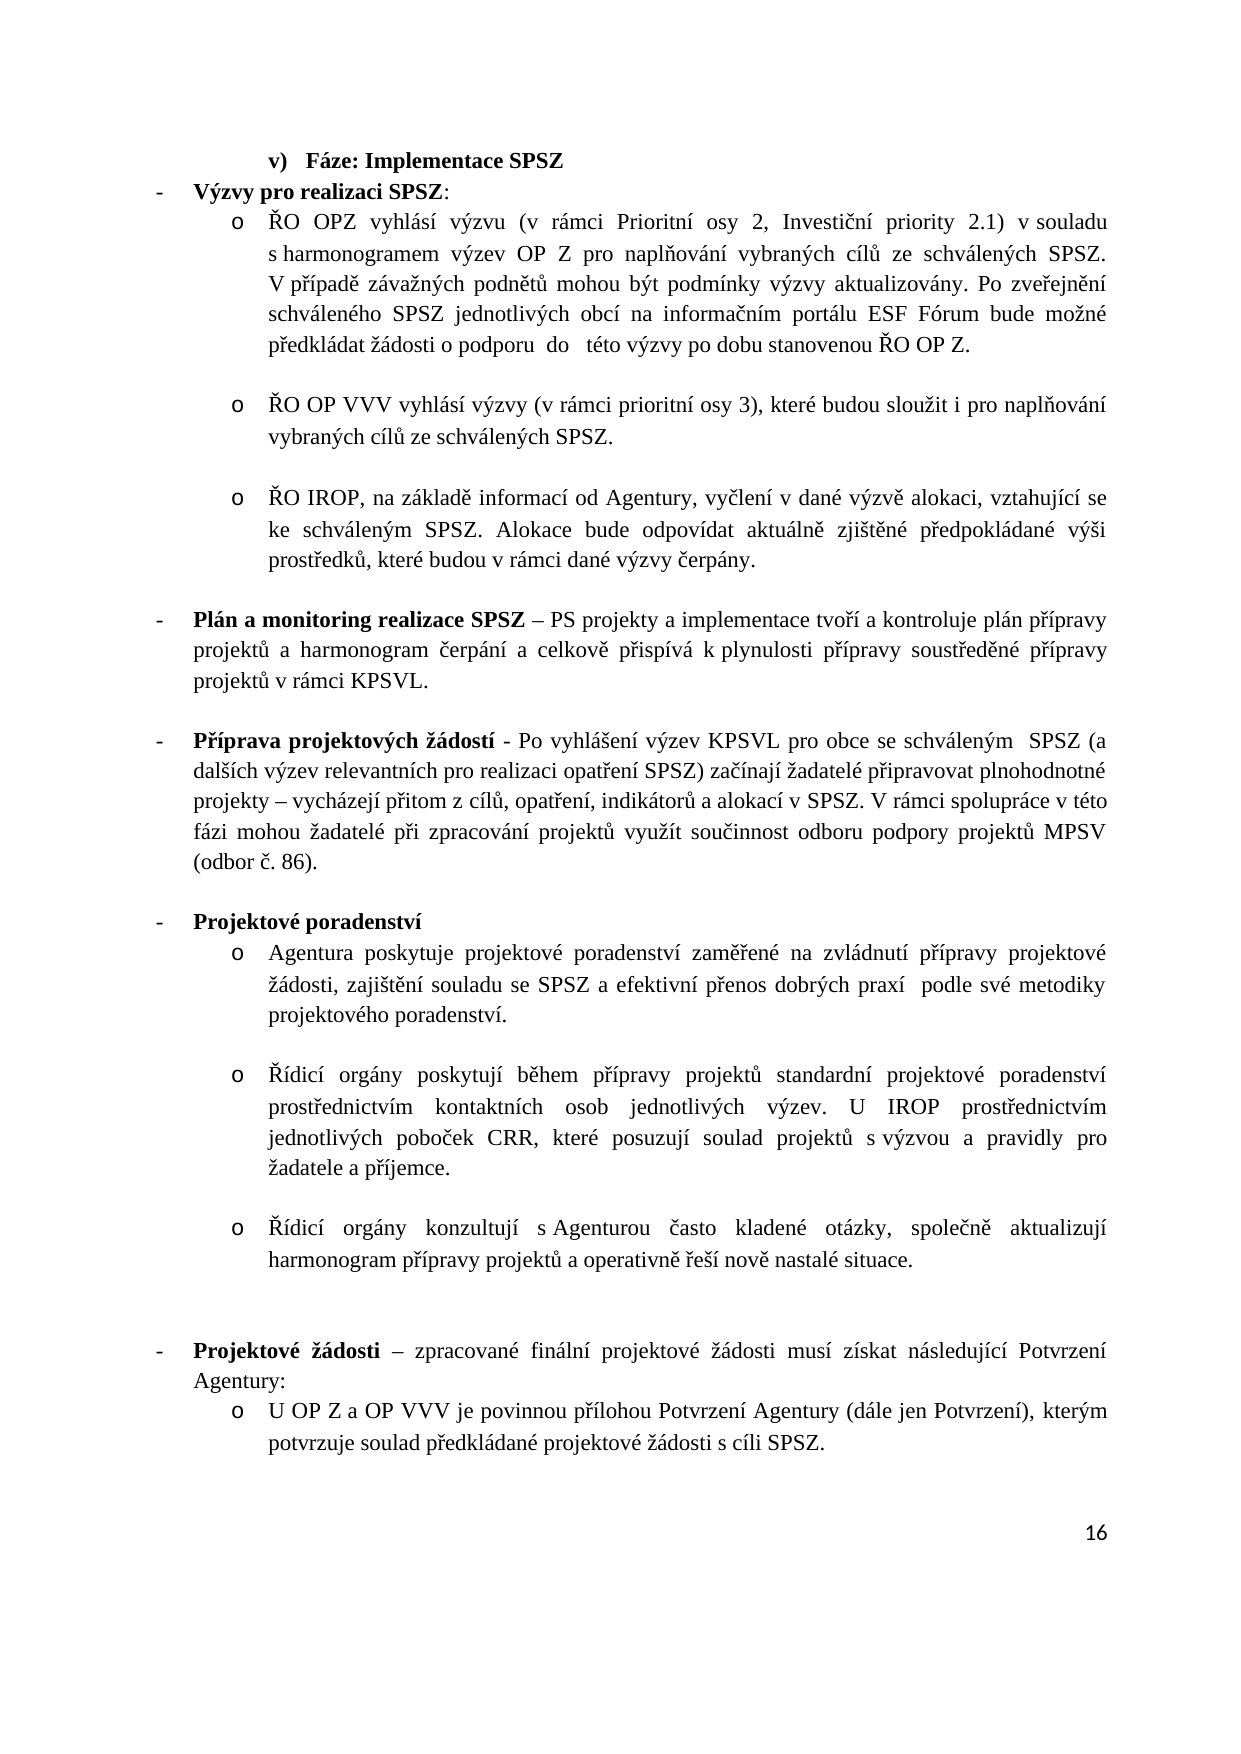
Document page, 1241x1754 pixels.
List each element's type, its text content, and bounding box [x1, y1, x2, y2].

list Fáze: Implementace SPSZ [268, 148, 1107, 174]
list U OP Z a OP VVV je povinnou přílohou Potvrzení Agentury (dále jen Potvrzení), kterým potvrzuje soulad předkládané projektové žádosti s cíli SPSZ. [231, 1397, 1107, 1456]
list ŘO OP VVV vyhlásí výzvy (v rámci prioritní osy 3), které budou sloužit i pro naplňování vybraných cílů ze schválených SPSZ. [231, 391, 1107, 449]
list ŘO OPZ vyhlásí výzvu (v rámci Prioritní osy 2, Investiční priority 2.1) v souladu s harmonogramem výzev OP Z pro naplňování vybraných cílů ze schválených SPSZ. V případě závažných podnětů mohou být podmínky výzvy aktualizovány. Po zveřejnění schváleného SPSZ jednotlivých obcí na informačním portálu ESF Fórum bude možné předkládat žádosti o podporu do této výzvy po dobu stanovenou ŘO OP Z. [231, 208, 1107, 357]
list Projektové žádosti – zpracované finální projektové žádosti musí získat následující Potvrzení Agentury: [156, 1337, 1107, 1393]
list Projektové poradenství [156, 908, 1107, 935]
list Příprava projektových žádostí - Po vyhlášení výzev KPSVL pro obce se schváleným SPSZ (a dalších výzev relevantních pro realizaci opatření SPSZ) začínají žadatelé připravovat plnohodnotné projekty – vycházejí přitom z cílů, opatření, indikátorů a alokací v SPSZ. V rámci spolupráce v této fázi mohou žadatelé při zpracování projektů využít součinnost odboru podpory projektů MPSV (odbor č. 86). [156, 727, 1107, 874]
list Agentura poskytuje projektové poradenství zaměřené na zvládnutí přípravy projektové žádosti, zajištění souladu se SPSZ a efektivní přenos dobrých praxí podle své metodiky projektového poradenství. [231, 939, 1107, 1027]
list Řídicí orgány poskytují během přípravy projektů standardní projektové poradenství prostřednictvím kontaktních osob jednotlivých výzev. U IROP prostřednictvím jednotlivých poboček CRR, které posuzují soulad projektů s výzvou a pravidly pro žadatele a příjemce. [231, 1061, 1107, 1180]
list Řídicí orgány konzultují s Agenturou často kladené otázky, společně aktualizují harmonogram přípravy projektů a operativně řeší nově nastalé situace. [231, 1214, 1107, 1273]
list ŘO IROP, na základě informací od Agentury, vyčlení v dané výzvě alokaci, vztahující se ke schváleným SPSZ. Alokace bude odpovídat aktuálně zjištěné předpokládané výši prostředků, které budou v rámci dané výzvy čerpány. [231, 484, 1107, 572]
list Výzvy pro realizaci SPSZ: [156, 178, 1107, 204]
list Plán a monitoring realizace SPSZ – PS projekty a implementace tvoří a kontroluje plán přípravy projektů a harmonogram čerpání a celkově přispívá k plynulosti přípravy soustředěné přípravy projektů v rámci KPSVL. [156, 606, 1107, 693]
